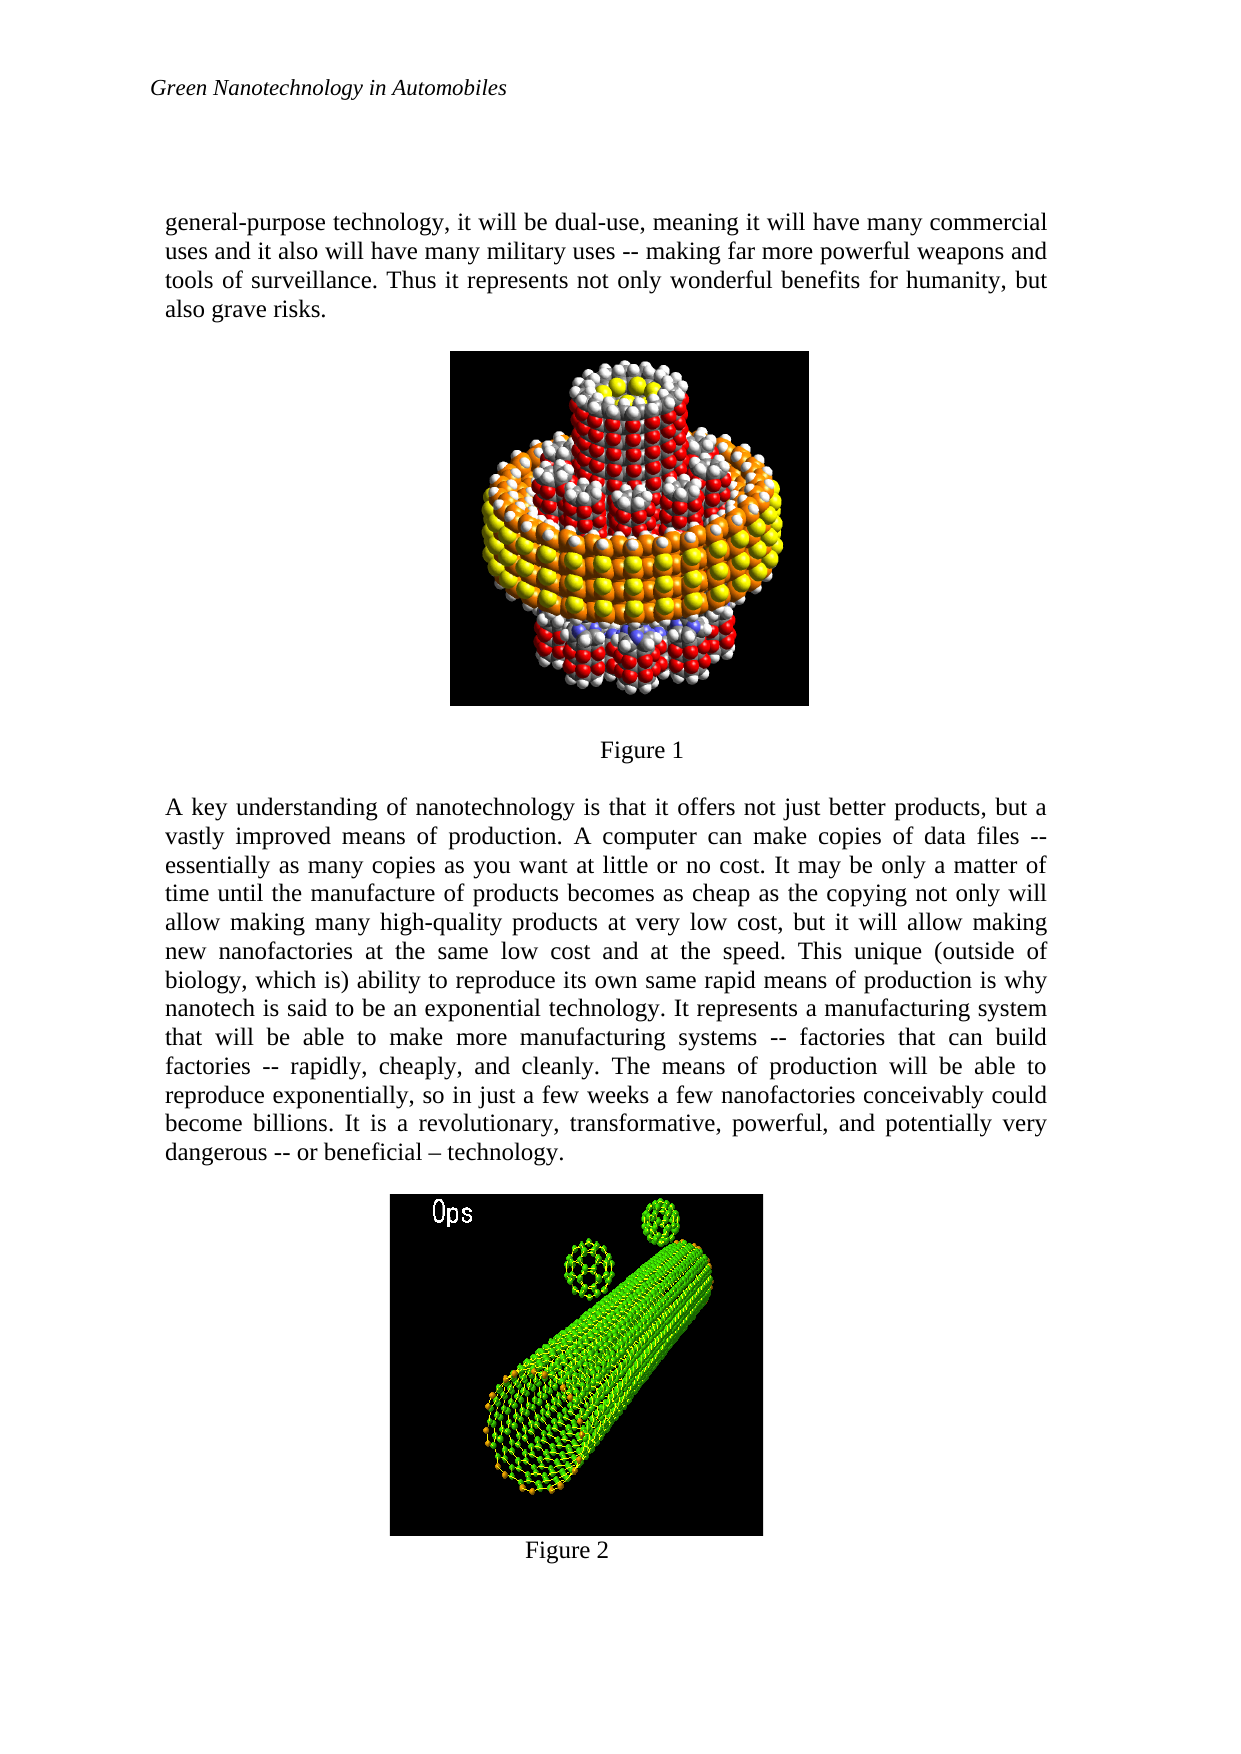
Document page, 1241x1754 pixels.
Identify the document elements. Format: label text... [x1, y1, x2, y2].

picture [450, 351, 809, 706]
text general-purpose technology, it will be dual-use, meaning it will have many commercial uses and it also will have many military uses -- making far more powerful weapons and tools of surveillance. Thus it represents not only wonderful benefits for humanity, but also grave risks. [165, 207, 1048, 322]
text Figure 1 [165, 735, 1048, 763]
text Figure 2 [390, 1535, 1048, 1564]
picture [389, 1194, 764, 1536]
text A key understanding of nanotechnology is that it offers not just better products, but a vastly improved means of production. A computer can make copies of data files -- essentially as many copies as you want at little or no cost. It may be only a matter of time until the manufacture of products becomes as cheap as the copying not only will allow making many high-quality products at very low cost, but it will allow making new nanofactories at the same low cost and at the speed. This unique (outside of biology, which is) ability to reproduce its own same rapid means of production is why nanotech is said to be an exponential technology. It represents a manufacturing system that will be able to make more manufacturing systems -- factories that can build factories -- rapidly, cheaply, and cleanly. The means of production will be able to reproduce exponentially, so in just a few weeks a few nanofactories conceivably could become billions. It is a revolutionary, transformative, powerful, and potentially very dangerous -- or beneficial – technology. [165, 792, 1048, 1166]
